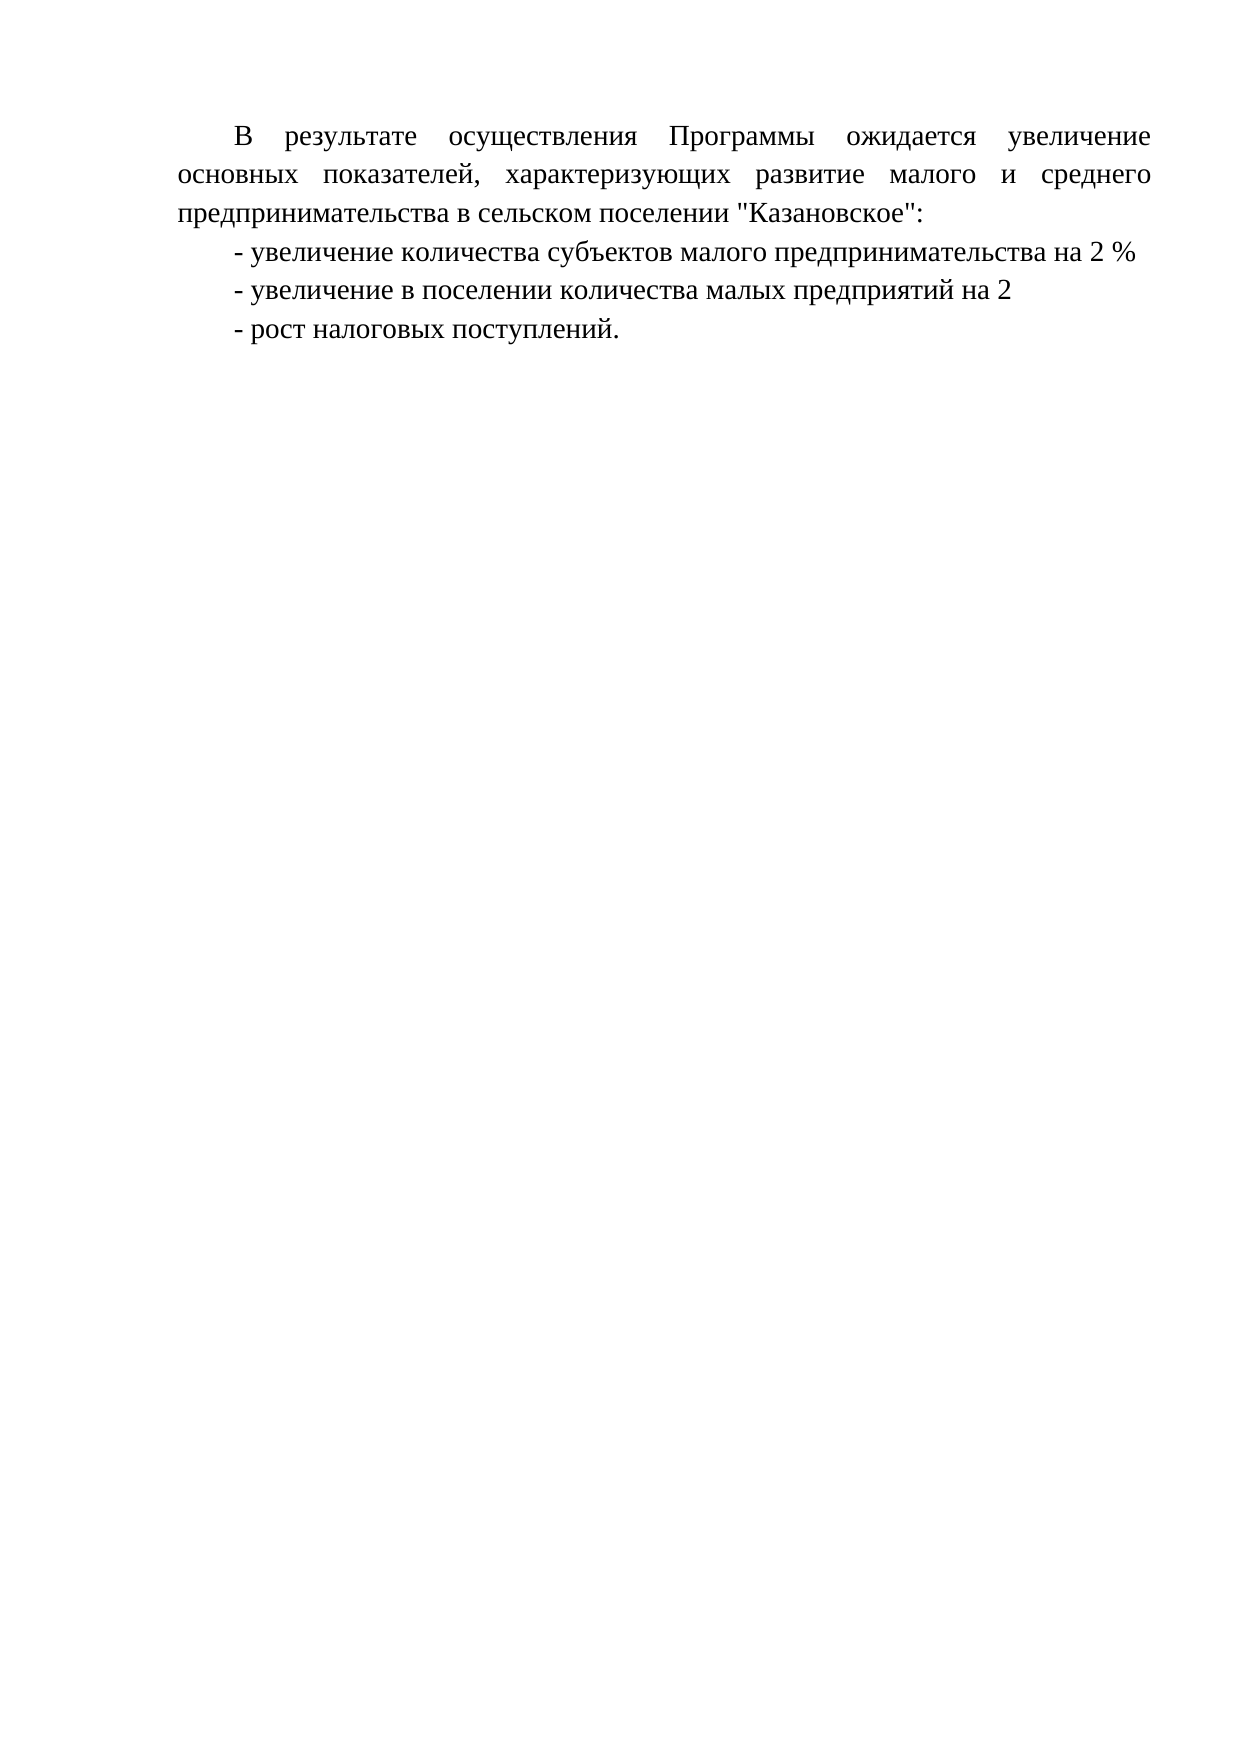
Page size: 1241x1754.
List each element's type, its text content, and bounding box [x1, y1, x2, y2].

text - увеличение количества субъектов малого предпринимательства на 2 % [177, 234, 1152, 267]
text - увеличение в поселении количества малых предприятий на 2 [177, 272, 1152, 306]
text - рост налоговых поступлений. [177, 311, 1152, 344]
text В результате осуществления Программы ожидается увеличение основных показателей, характеризующих развитие малого и среднего предпринимательства в сельском поселении "Казановское": [177, 118, 1152, 229]
